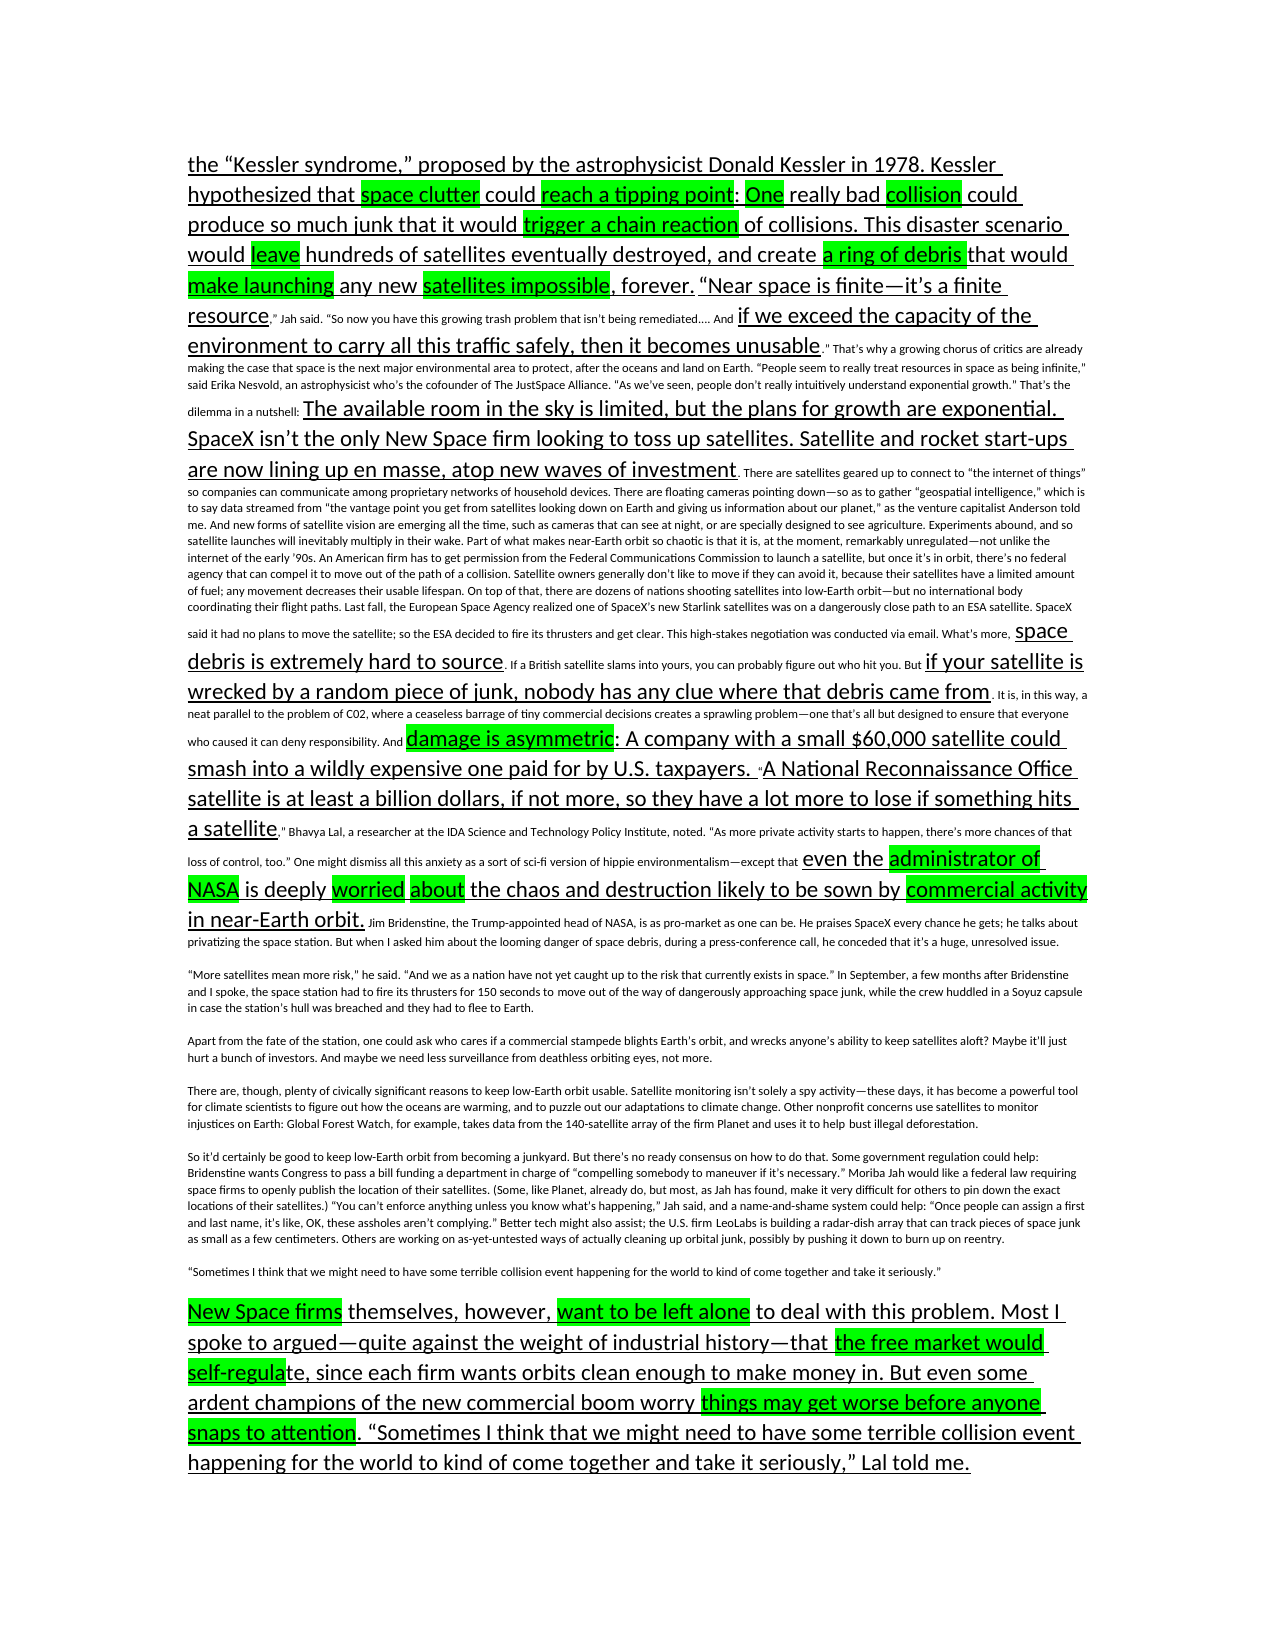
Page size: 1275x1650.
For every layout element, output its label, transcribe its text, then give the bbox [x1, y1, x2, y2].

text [187, 150, 1087, 899]
text Apart from the fate of the station, one could ask who cares if a commercial stampede blights Earth’s orbit, and wrecks anyone’s ability to keep satellites aloft? Maybe it’ll just hurt a bunch of investors. And maybe we need less surveillance from deathless orbiting eyes, not more. [187, 1033, 1087, 1065]
text There are, though, plenty of civically significant reasons to keep low-Earth orbit usable. Satellite monitoring isn’t solely a spy activity—these days, it has become a powerful tool for climate scientists to figure out how the oceans are warming, and to puzzle out our adaptations to climate change. Other nonprofit concerns use satellites to monitor injustices on Earth: Global Forest Watch, for example, takes data from the 140-satellite array of the firm Planet and uses it to help bust illegal deforestation. [187, 1083, 1087, 1131]
text New Space firms themselves, however, want to be left alone to deal with this problem. Most I spoke to argued—quite against the weight of industrial history—that the free market would self-regulate, since each firm wants orbits clean enough to make money in. But even some ardent champions of the new commercial boom worry things may get worse before anyone snaps to attention. “Sometimes I think that we might need to have some terrible collision event happening for the world to kind of come together and take it seriously,” Lal told me. [187, 1297, 1087, 1477]
text “More satellites mean more risk,” he said. “And we as a nation have not yet caught up to the risk that currently exists in space.” In September, a few months after Bridenstine and I spoke, the space station had to fire its thrusters for 150 seconds to move out of the way of dangerously approaching space junk, while the crew huddled in a Soyuz capsule in case the station’s hull was breached and they had to flee to Earth. [187, 967, 1087, 1016]
text So it’d certainly be good to keep low-Earth orbit from becoming a junkyard. But there’s no ready consensus on how to do that. Some government regulation could help: Bridenstine wants Congress to pass a bill funding a department in charge of “compelling somebody to maneuver if it’s necessary.” Moriba Jah would like a federal law requiring space firms to openly publish the location of their satellites. (Some, like Planet, already do, but most, as Jah has found, make it very difficult for others to pin down the exact locations of their satellites.) “You can’t enforce anything unless you know what’s happening,” Jah said, and a name-and-shame system could help: “Once people can assign a first and last name, it’s like, OK, these assholes aren’t complying.” Better tech might also assist; the U.S. firm LeoLabs is building a radar-dish array that can track pieces of space junk as small as a few centimeters. Others are working on as-yet-untested ways of actually cleaning up orbital junk, possibly by pushing it down to burn up on reentry. [187, 1149, 1087, 1247]
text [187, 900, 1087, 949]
text “Sometimes I think that we might need to have some terrible collision event happening for the world to kind of come together and take it seriously.” [187, 1264, 1087, 1280]
